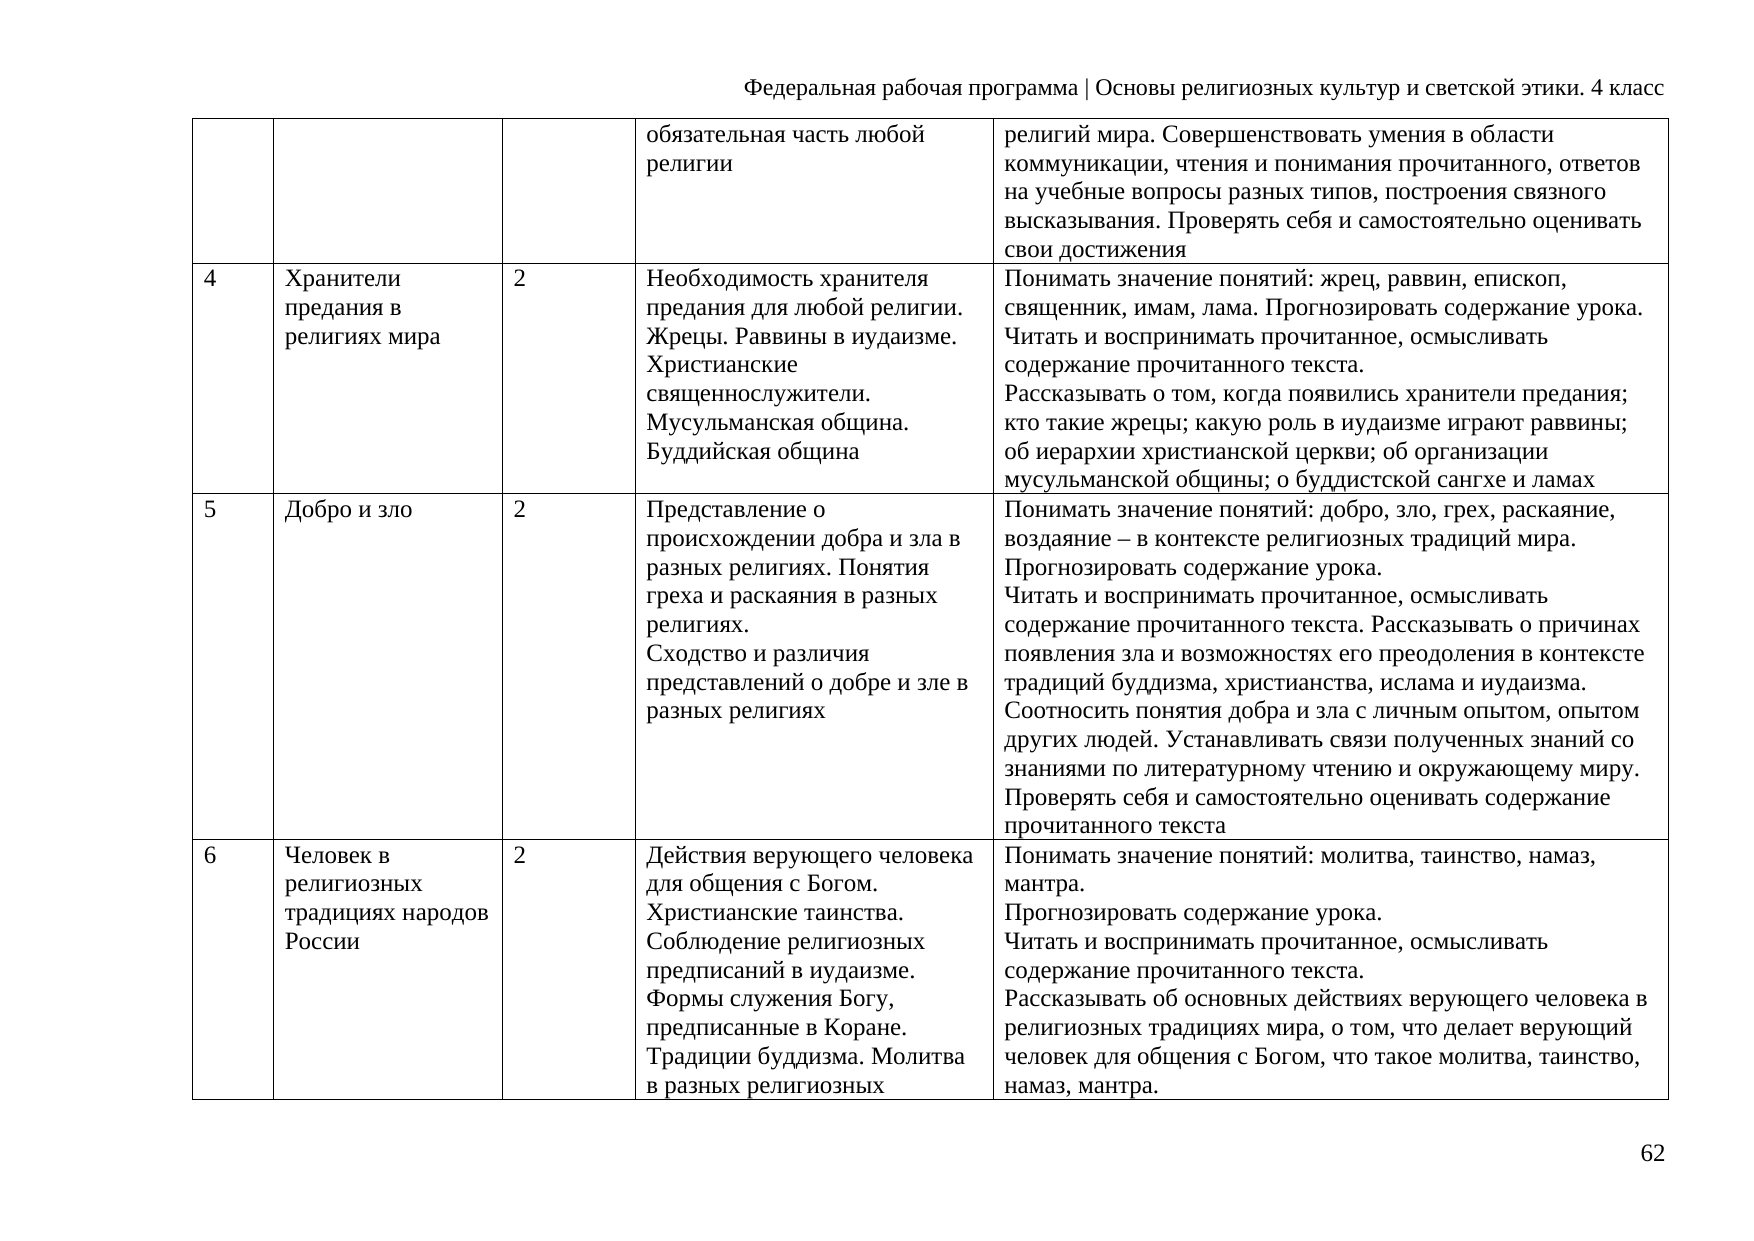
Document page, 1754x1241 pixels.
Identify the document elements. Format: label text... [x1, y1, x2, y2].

table_cell 2 [503, 840, 635, 1098]
table_cell 2 [503, 494, 635, 839]
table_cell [274, 119, 502, 263]
table_cell Представление о происхождении добра и зла в разных религиях. Понятия греха и раскаяния в разных религиях. Сходство и различия представлений о добре и зле в разных религиях [636, 494, 993, 839]
table_cell 5 [193, 494, 273, 839]
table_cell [636, 119, 993, 263]
table_cell 4 [193, 264, 273, 493]
table_cell 2 [503, 119, 635, 263]
table_cell 2 [503, 264, 635, 493]
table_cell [994, 840, 1668, 1098]
table_cell 3 [193, 119, 273, 263]
table_cell Необходимость хранителя предания для любой религии. Жрецы. Раввины в иудаизме. Христианские священнослужители. Мусульманская община. Буддийская община [636, 264, 993, 493]
table_cell 6 [193, 840, 273, 1098]
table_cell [636, 840, 993, 1098]
table_cell Добро и зло [274, 494, 502, 839]
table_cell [994, 119, 1668, 263]
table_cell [274, 840, 502, 1098]
table_cell Понимать значение понятий: добро, зло, грех, раскаяние, воздаяние – в контексте религиозных традиций мира. Прогнозировать содержание урока. Читать и воспринимать прочитанное, осмысливать содержание прочитанного текста. Рассказывать о причинах появления зла и возможностях его преодоления в контексте традиций буддизма, христианства, ислама и иудаизма. Соотносить понятия добра и зла с личным опытом, опытом других людей. Устанавливать связи полученных знаний со знаниями по литературному чтению и окружающему миру. Проверять себя и самостоятельно оценивать содержание прочитанного текста [994, 494, 1668, 839]
table_cell Хранители предания в религиях мира [274, 264, 502, 493]
table_cell Понимать значение понятий: жрец, раввин, епископ, священник, имам, лама. Прогнозировать содержание урока. Читать и воспринимать прочитанное, осмысливать содержание прочитанного текста. Рассказывать о том, когда появились хранители предания; кто такие жрецы; какую роль в иудаизме играют раввины; об иерархии христианской церкви; об организации мусульманской общины; о буддистской сангхе и ламах [994, 264, 1668, 493]
